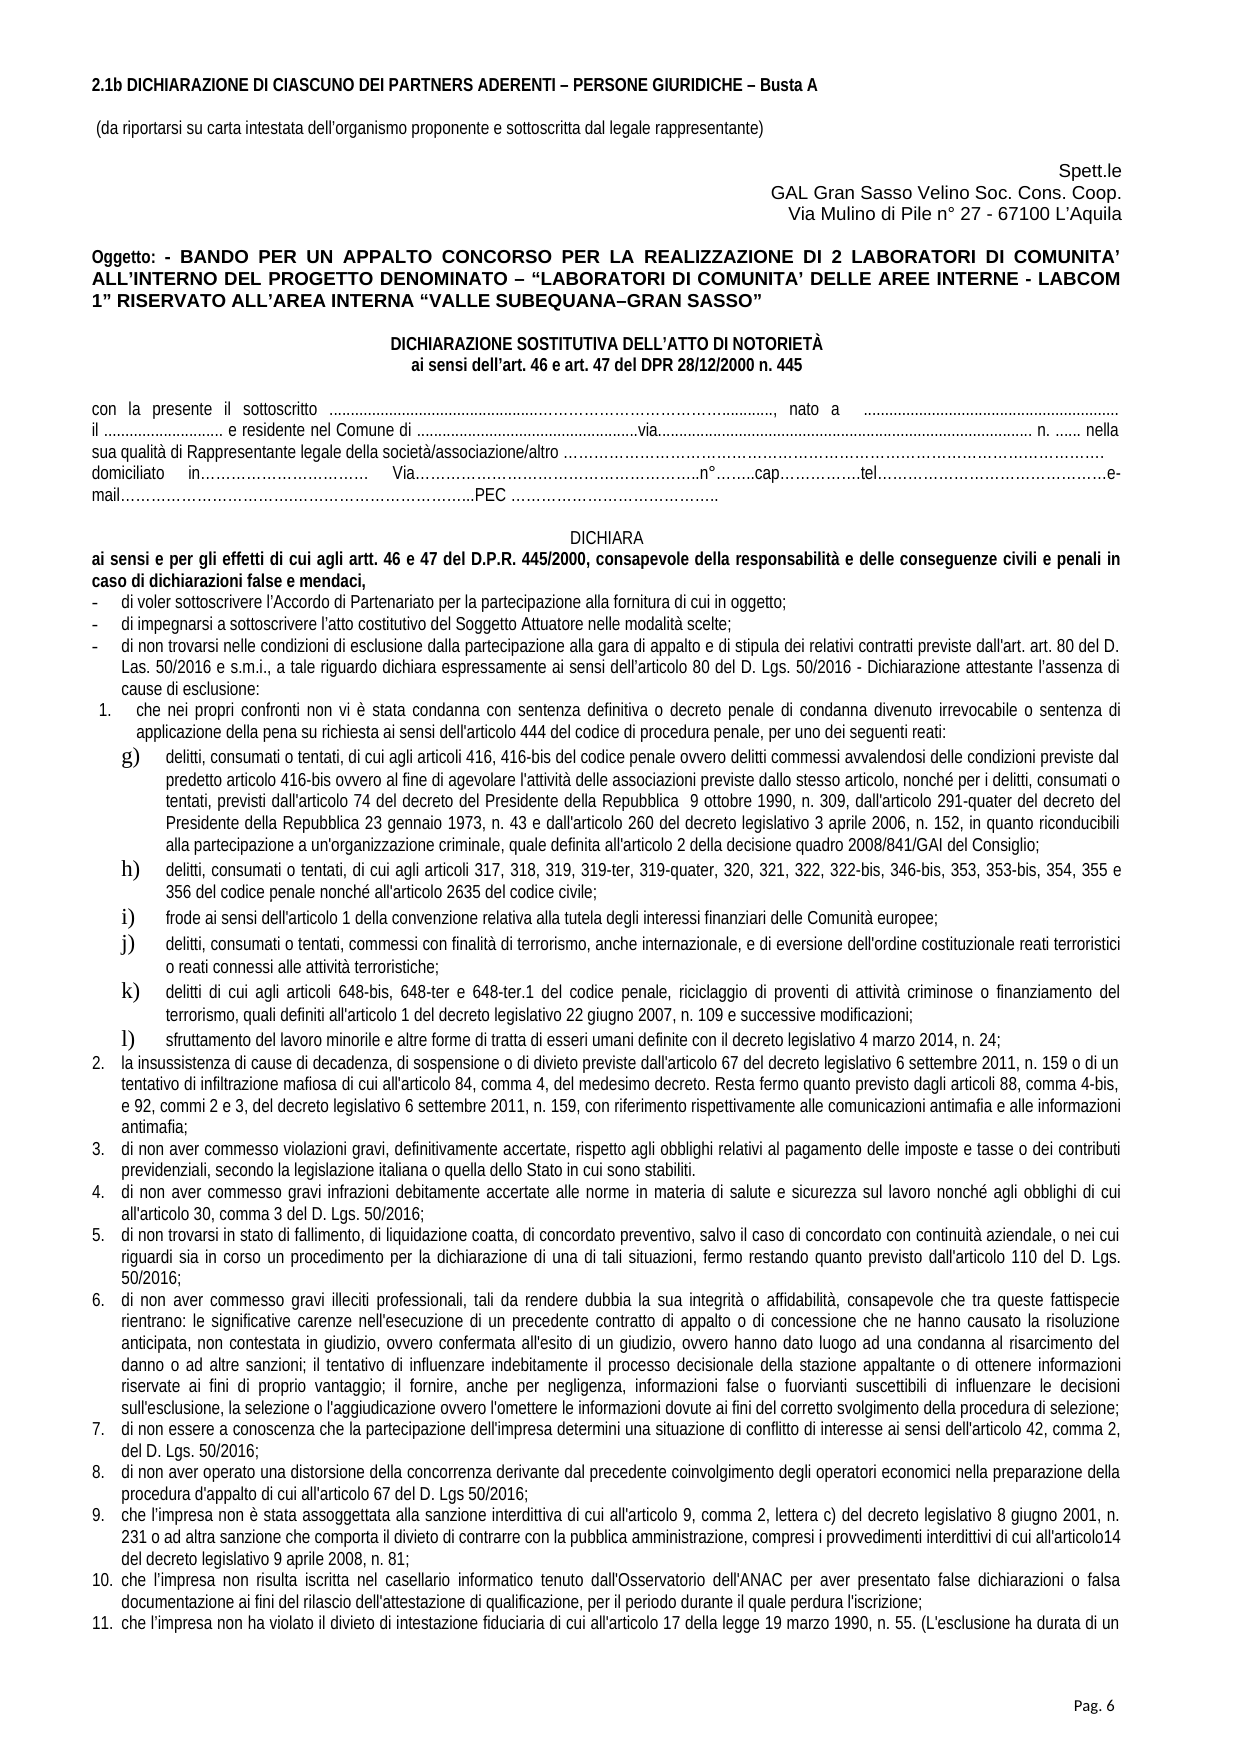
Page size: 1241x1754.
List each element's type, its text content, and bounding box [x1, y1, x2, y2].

list la insussistenza di cause di decadenza, di sospensione o di divieto previste dall'articolo 67 del decreto legislativo 6 settembre 2011, n. 159 o di un tentativo di infiltrazione mafiosa di cui all'articolo 84, comma 4, del medesimo decreto. Resta fermo quanto previsto dagli articoli 88, comma 4-bis, e 92, commi 2 e 3, del decreto legislativo 6 settembre 2011, n. 159, con riferimento rispettivamente alle comunicazioni antimafia e alle informazioni antimafia; [92, 1052, 1122, 1138]
list di non essere a conoscenza che la partecipazione dell'impresa determini una situazione di conflitto di interesse ai sensi dell'articolo 42, comma 2, del D. Lgs. 50/2016; [92, 1418, 1122, 1461]
list che l’impresa non è stata assoggettata alla sanzione interdittiva di cui all'articolo 9, comma 2, lettera c) del decreto legislativo 8 giugno 2001, n. 231 o ad altra sanzione che comporta il divieto di contrarre con la pubblica amministrazione, compresi i provvedimenti interdittivi di cui all'articolo14 del decreto legislativo 9 aprile 2008, n. 81; [92, 1504, 1122, 1569]
text DICHIARAZIONE SOSTITUTIVA DELL’ATTO DI NOTORIETÀ [92, 333, 1122, 354]
text domiciliato in…………………………… Via………………………………………………..n°……..cap…………….tel………………………………………e-mail…………………………….……………………………...PEC ………………………………….. [92, 462, 1122, 505]
list di non trovarsi in stato di fallimento, di liquidazione coatta, di concordato preventivo, salvo il caso di concordato con continuità aziendale, o nei cui riguardi sia in corso un procedimento per la dichiarazione di una di tali situazioni, fermo restando quanto previsto dall'articolo 110 del D. Lgs. 50/2016; [92, 1224, 1122, 1289]
text Via Mulino di Pile n° 27 - 67100 L’Aquila [92, 203, 1122, 225]
text GAL Gran Sasso Velino Soc. Cons. Coop. [92, 182, 1122, 203]
list di non aver commesso gravi infrazioni debitamente accertate alle norme in materia di salute e sicurezza sul lavoro nonché agli obblighi di cui all'articolo 30, comma 3 del D. Lgs. 50/2016; [92, 1181, 1122, 1224]
list di voler sottoscrivere l’Accordo di Partenariato per la partecipazione alla fornitura di cui in oggetto; [92, 591, 1122, 613]
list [92, 1612, 1122, 1634]
list di impegnarsi a sottoscrivere l’atto costitutivo del Soggetto Attuatore nelle modalità scelte; [92, 613, 1122, 634]
list sfruttamento del lavoro minorile e altre forme di tratta di esseri umani definite con il decreto legislativo 4 marzo 2014, n. 24; [121, 1025, 1122, 1052]
text DICHIARA [92, 527, 1122, 548]
list di non aver commesso violazioni gravi, definitivamente accertate, rispetto agli obblighi relativi al pagamento delle imposte e tasse o dei contributi previdenziali, secondo la legislazione italiana o quella dello Stato in cui sono stabiliti. [92, 1138, 1122, 1181]
text (da riportarsi su carta intestata dell’organismo proponente e sottoscritta dal legale rappresentante) [92, 117, 1122, 138]
list di non aver operato una distorsione della concorrenza derivante dal precedente coinvolgimento degli operatori economici nella preparazione della procedura d'appalto di cui all'articolo 67 del D. Lgs 50/2016; [92, 1461, 1122, 1504]
list di non aver commesso gravi illeciti professionali, tali da rendere dubbia la sua integrità o affidabilità, consapevole che tra queste fattispecie rientrano: le significative carenze nell'esecuzione di un precedente contratto di appalto o di concessione che ne hanno causato la risoluzione anticipata, non contestata in giudizio, ovvero confermata all'esito di un giudizio, ovvero hanno dato luogo ad una condanna al risarcimento del danno o ad altre sanzioni; il tentativo di influenzare indebitamente il processo decisionale della stazione appaltante o di ottenere informazioni riservate ai fini di proprio vantaggio; il fornire, anche per negligenza, informazioni false o fuorvianti suscettibili di influenzare le decisioni sull'esclusione, la selezione o l'aggiudicazione ovvero l'omettere le informazioni dovute ai fini del corretto svolgimento della procedura di selezione; [92, 1289, 1122, 1418]
list delitti, consumati o tentati, commessi con finalità di terrorismo, anche internazionale, e di eversione dell'ordine costituzionale reati terroristici o reati connessi alle attività terroristiche; [121, 929, 1122, 977]
list che l’impresa non risulta iscritta nel casellario informatico tenuto dall'Osservatorio dell'ANAC per aver presentato false dichiarazioni o falsa documentazione ai fini del rilascio dell'attestazione di qualificazione, per il periodo durante il quale perdura l'iscrizione; [92, 1569, 1122, 1612]
text Oggetto: - BANDO PER UN APPALTO CONCORSO PER LA REALIZZAZIONE DI 2 LABORATORI DI COMUNITA’ ALL’INTERNO DEL PROGETTO DENOMINATO – “LABORATORI DI COMUNITA’ DELLE AREE INTERNE - LABCOM 1” RISERVATO ALL’AREA INTERNA “VALLE SUBEQUANA–GRAN SASSO” [92, 246, 1122, 311]
text ai sensi dell’art. 46 e art. 47 del DPR 28/12/2000 n. 445 [92, 354, 1122, 376]
text Spett.le [92, 160, 1122, 182]
list delitti di cui agli articoli 648-bis, 648-ter e 648-ter.1 del codice penale, riciclaggio di proventi di attività criminose o finanziamento del terrorismo, quali definiti all'articolo 1 del decreto legislativo 22 giugno 2007, n. 109 e successive modificazioni; [121, 977, 1122, 1025]
list delitti, consumati o tentati, di cui agli articoli 317, 318, 319, 319-ter, 319-quater, 320, 321, 322, 322-bis, 346-bis, 353, 353-bis, 354, 355 e 356 del codice penale nonché all'articolo 2635 del codice civile; [121, 855, 1122, 903]
list delitti, consumati o tentati, di cui agli articoli 416, 416-bis del codice penale ovvero delitti commessi avvalendosi delle condizioni previste dal predetto articolo 416-bis ovvero al fine di agevolare l'attività delle associazioni previste dallo stesso articolo, nonché per i delitti, consumati o tentati, previsti dall'articolo 74 del decreto del Presidente della Repubblica 9 ottobre 1990, n. 309, dall'articolo 291-quater del decreto del Presidente della Repubblica 23 gennaio 1973, n. 43 e dall'articolo 260 del decreto legislativo 3 aprile 2006, n. 152, in quanto riconducibili alla partecipazione a un'organizzazione criminale, quale definita all'articolo 2 della decisione quadro 2008/841/GAI del Consiglio; [121, 742, 1122, 855]
text ai sensi e per gli effetti di cui agli artt. 46 e 47 del D.P.R. 445/2000, consapevole della responsabilità e delle conseguenze civili e penali in caso di dichiarazioni false e mendaci, [92, 548, 1122, 591]
text con la presente il sottoscritto .................................................………………………………............, nato a ............................................................ il ............................ e residente nel Comune di ....................................................via........................................................................................ n. ...... nella sua qualità di Rappresentante legale della società/associazione/altro ……………………………………………………………………………………………. [92, 397, 1122, 462]
list che nei propri confronti non vi è stata condanna con sentenza definitiva o decreto penale di condanna divenuto irrevocabile o sentenza di applicazione della pena su richiesta ai sensi dell'articolo 444 del codice di procedura penale, per uno dei seguenti reati: [98, 699, 1122, 742]
list frode ai sensi dell'articolo 1 della convenzione relativa alla tutela degli interessi finanziari delle Comunità europee; [121, 903, 1122, 929]
text 2.1b DICHIARAZIONE DI CIASCUNO DEI PARTNERS ADERENTI – PERSONE GIURIDICHE – Busta A [92, 74, 1122, 95]
list di non trovarsi nelle condizioni di esclusione dalla partecipazione alla gara di appalto e di stipula dei relativi contratti previste dall'art. art. 80 del D. Las. 50/2016 e s.m.i., a tale riguardo dichiara espressamente ai sensi dell’articolo 80 del D. Lgs. 50/2016 - Dichiarazione attestante l’assenza di cause di esclusione: [92, 634, 1122, 699]
